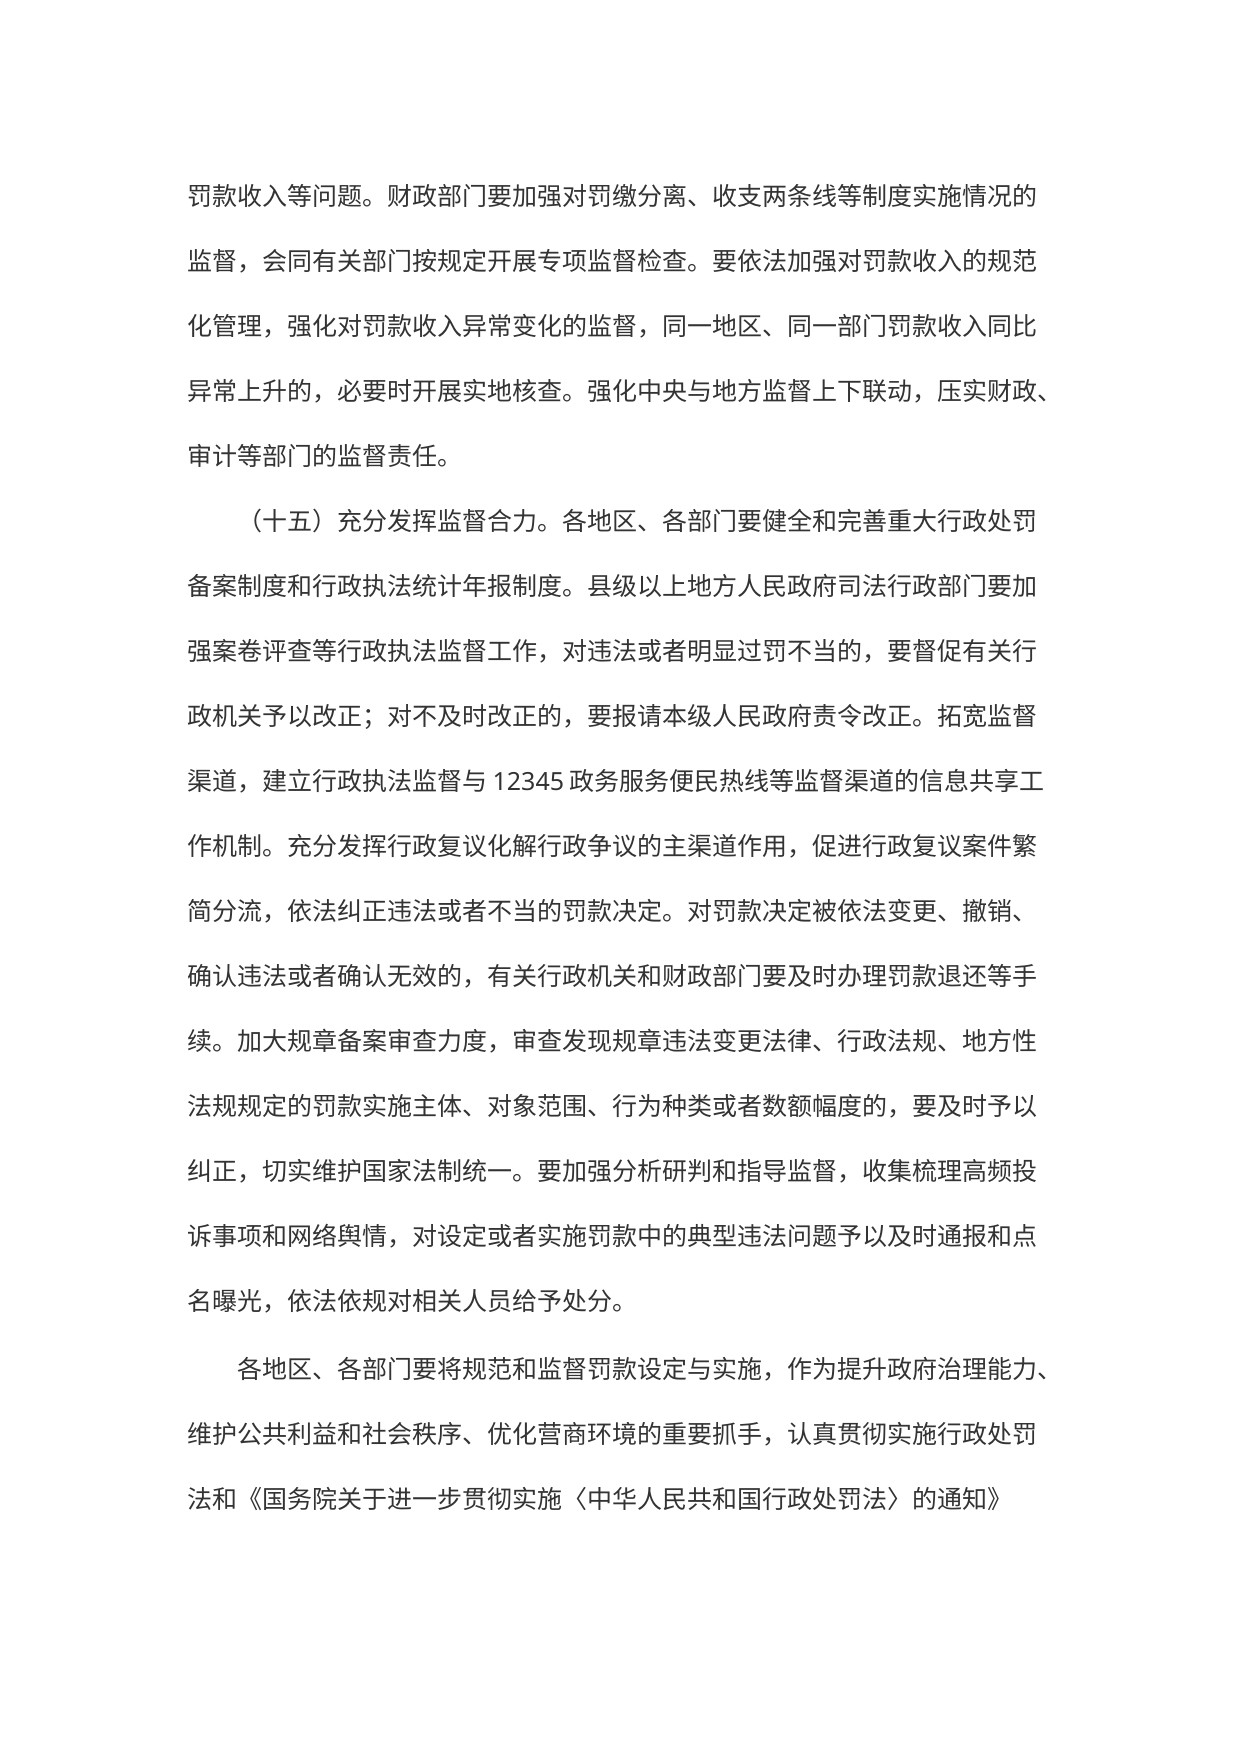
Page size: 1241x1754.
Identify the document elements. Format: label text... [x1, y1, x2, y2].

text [187, 1335, 1053, 1530]
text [187, 162, 1053, 487]
text （十五）充分发挥监督合力。各地区、各部门要健全和完善重大行政处罚备案制度和行政执法统计年报制度。县级以上地方人民政府司法行政部门要加强案卷评查等行政执法监督工作，对违法或者明显过罚不当的，要督促有关行政机关予以改正；对不及时改正的，要报请本级人民政府责令改正。拓宽监督渠道，建立行政执法监督与12345政务服务便民热线等监督渠道的信息共享工作机制。充分发挥行政复议化解行政争议的主渠道作用，促进行政复议案件繁简分流，依法纠正违法或者不当的罚款决定。对罚款决定被依法变更、撤销、确认违法或者确认无效的，有关行政机关和财政部门要及时办理罚款退还等手续。加大规章备案审查力度，审查发现规章违法变更法律、行政法规、地方性法规规定的罚款实施主体、对象范围、行为种类或者数额幅度的，要及时予以纠正，切实维护国家法制统一。要加强分析研判和指导监督，收集梳理高频投诉事项和网络舆情，对设定或者实施罚款中的典型违法问题予以及时通报和点名曝光，依法依规对相关人员给予处分。 [187, 487, 1053, 1332]
